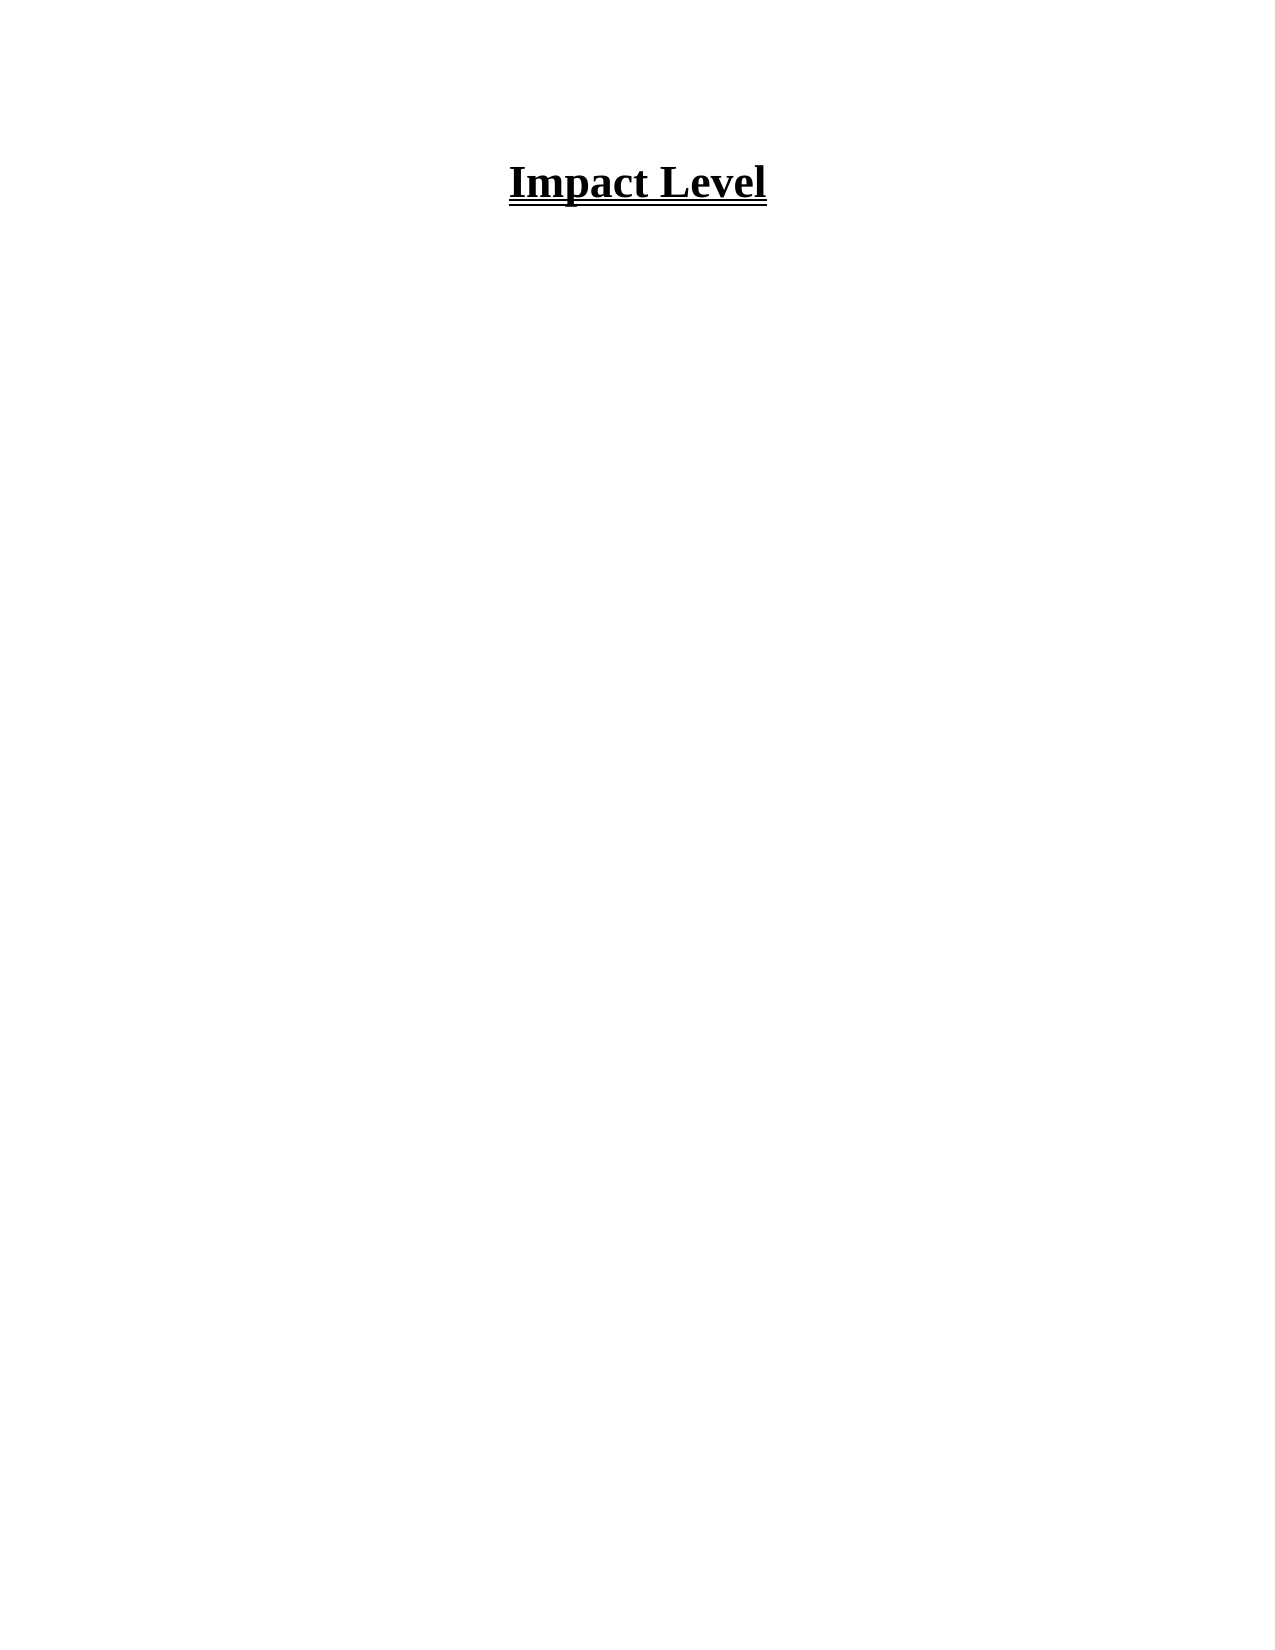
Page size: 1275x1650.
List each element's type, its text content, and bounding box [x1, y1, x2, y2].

subtitle Impact Level [150, 154, 1125, 207]
